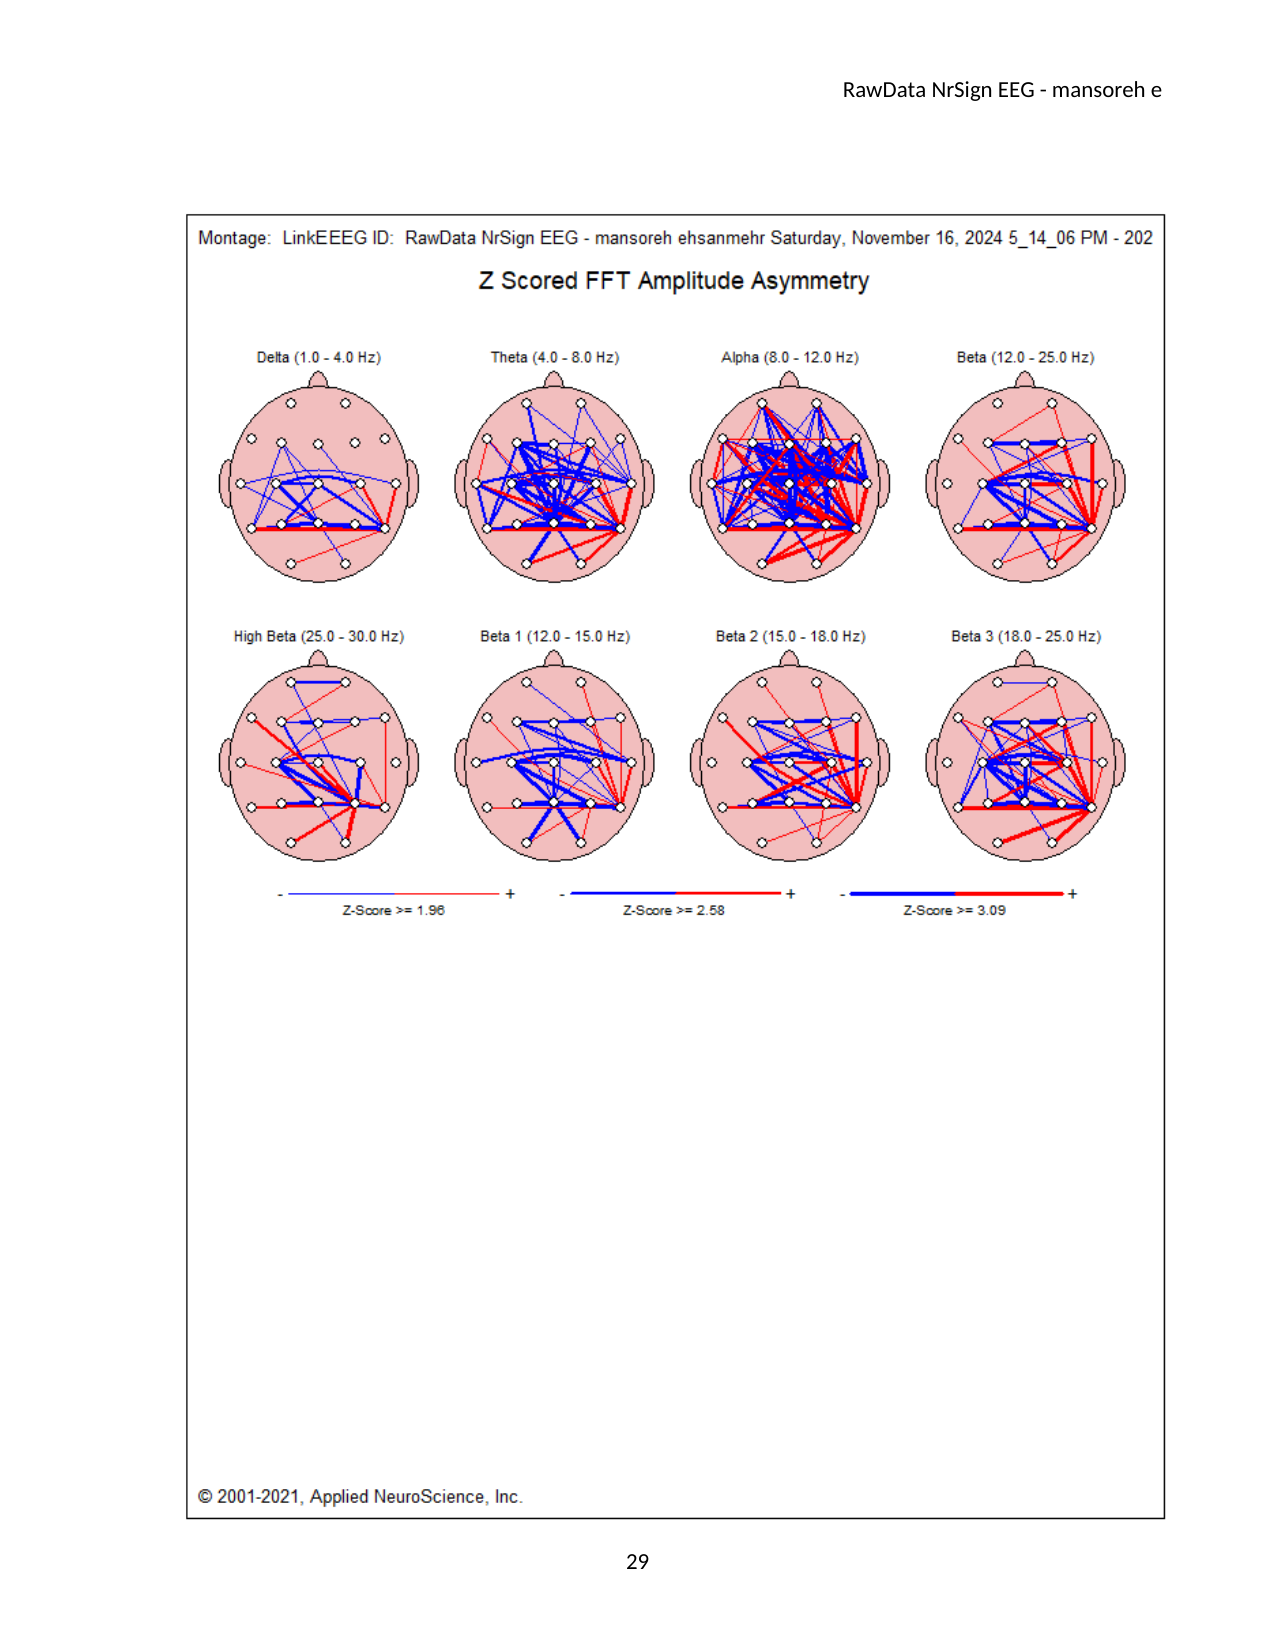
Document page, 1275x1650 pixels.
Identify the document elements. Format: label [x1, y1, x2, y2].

picture [121, 150, 1232, 1586]
